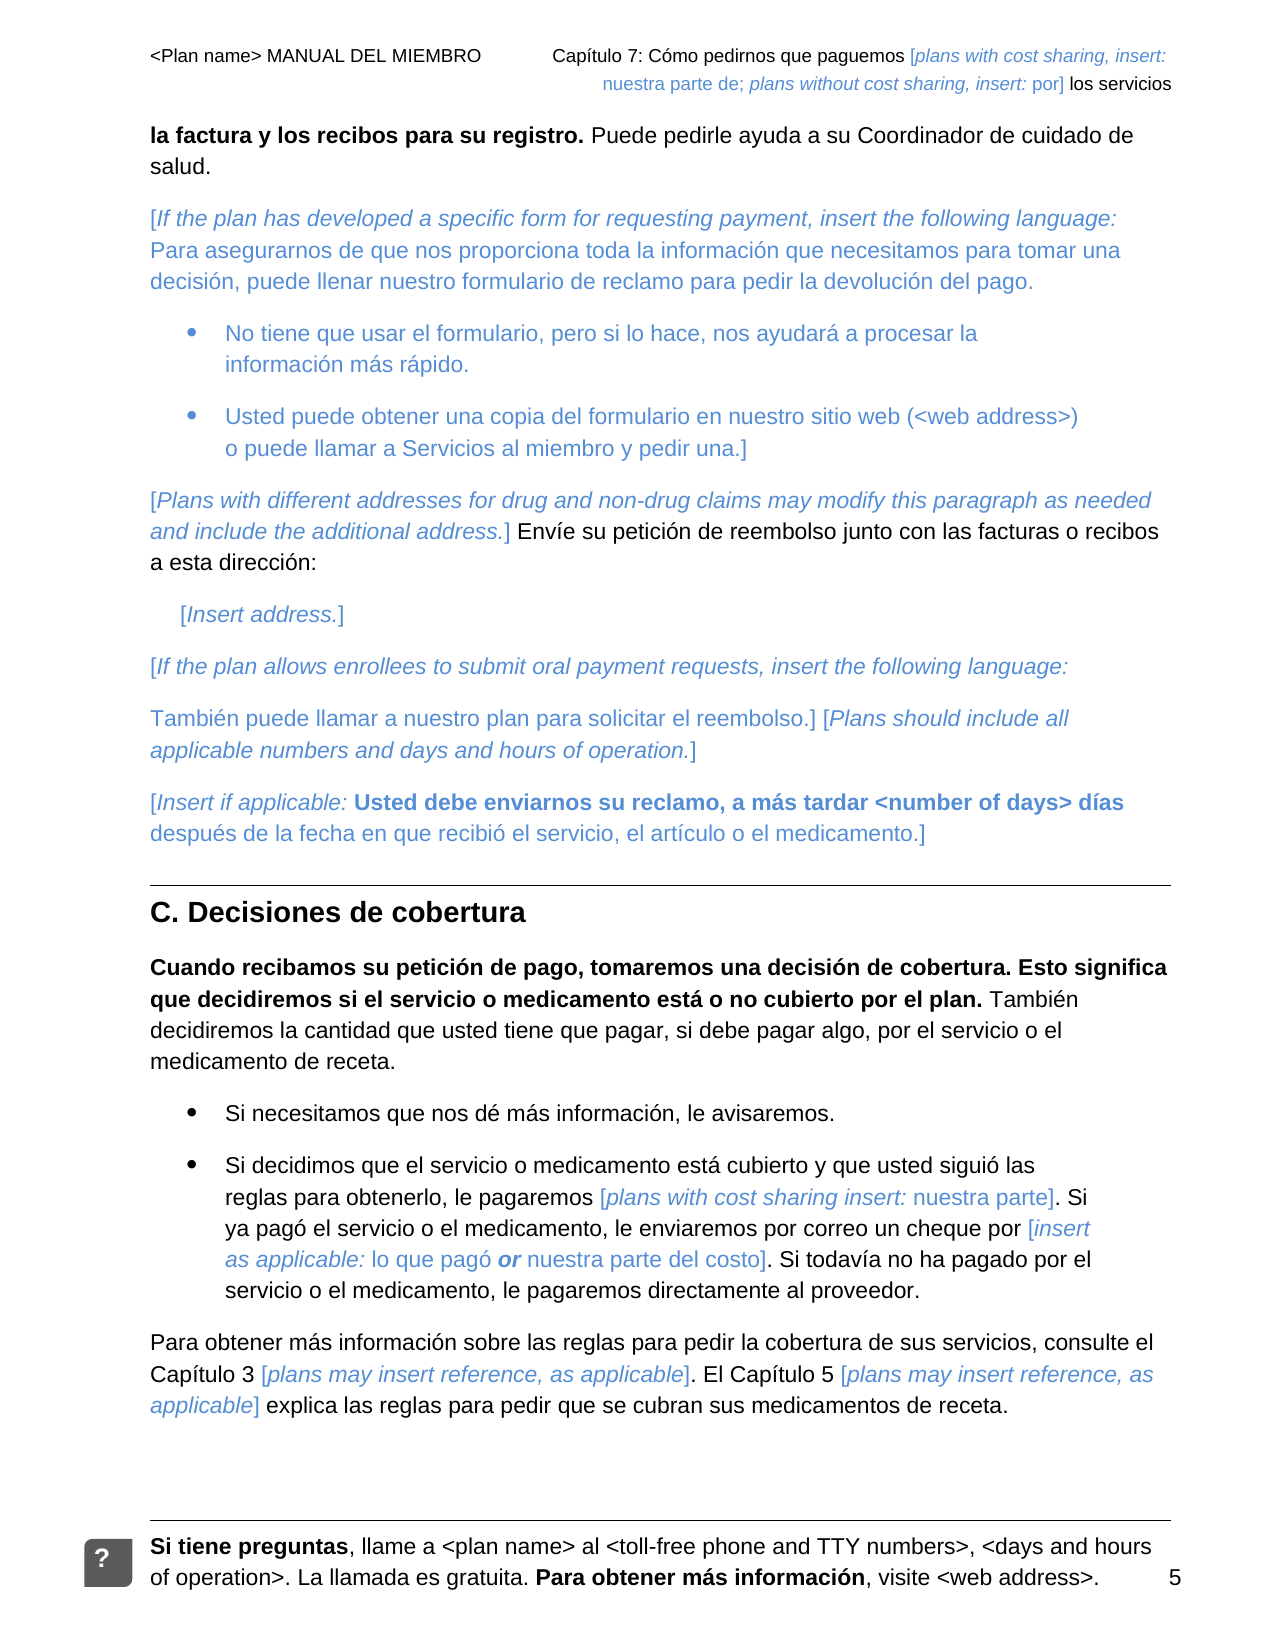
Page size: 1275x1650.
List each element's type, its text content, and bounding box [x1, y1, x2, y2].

text [If the plan allows enrollees to submit oral payment requests, insert the following language: [150, 650, 1171, 681]
text [Insert if applicable: Usted debe enviarnos su reclamo, a más tardar <number of days> días después de la fecha en que recibió el servicio, el artículo o el medicamento.] [150, 785, 1171, 848]
text [Plans with different addresses for drug and non-drug claims may modify this paragraph as needed and include the additional address.] Envíe su petición de reembolso junto con las facturas o recibos a esta dirección: [150, 483, 1171, 577]
list Para obtener más información sobre las reglas para pedir la cobertura de sus servicios, consulte el Capítulo 3 [plans may insert reference, as applicable]. El Capítulo 5 [plans may insert reference, as applicable] explica las reglas para pedir que se cubran sus medicamentos de receta. [150, 1326, 1171, 1419]
text [If the plan has developed a specific form for requesting payment, insert the following language: Para asegurarnos de que nos proporciona toda la información que necesitamos para tomar una decisión, puede llenar nuestro formulario de reclamo para pedir la devolución del pago. [150, 202, 1171, 296]
list Si necesitamos que nos dé más información, le avisaremos. [187, 1097, 1096, 1128]
text [Insert address.] [180, 598, 1171, 629]
text Cuando recibamos su petición de pago, tomaremos una decisión de cobertura. Esto significa que decidiremos si el servicio o medicamento está o no cubierto por el plan. También decidiremos la cantidad que usted tiene que pagar, si debe pagar algo, por el servicio o el medicamento de receta. [150, 951, 1171, 1076]
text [150, 118, 1171, 181]
list No tiene que usar el formulario, pero si lo hace, nos ayudará a procesar la información más rápido. [187, 316, 1096, 379]
text También puede llamar a nuestro plan para solicitar el reembolso.] [Plans should include all applicable numbers and days and hours of operation.] [150, 702, 1171, 764]
list Si decidimos que el servicio o medicamento está cubierto y que usted siguió las reglas para obtenerlo, le pagaremos [plans with cost sharing insert: nuestra parte]. Si ya pagó el servicio o el medicamento, le enviaremos por correo un cheque por [insert as applicable: lo que pagó or nuestra parte del costo]. Si todavía no ha pagado por el servicio o el medicamento, le pagaremos directamente al proveedor. [187, 1149, 1096, 1305]
subtitle Decisiones de cobertura [150, 886, 1171, 930]
list Usted puede obtener una copia del formulario en nuestro sitio web (<web address>) o puede llamar a Servicios al miembro y pedir una.] [187, 400, 1096, 462]
